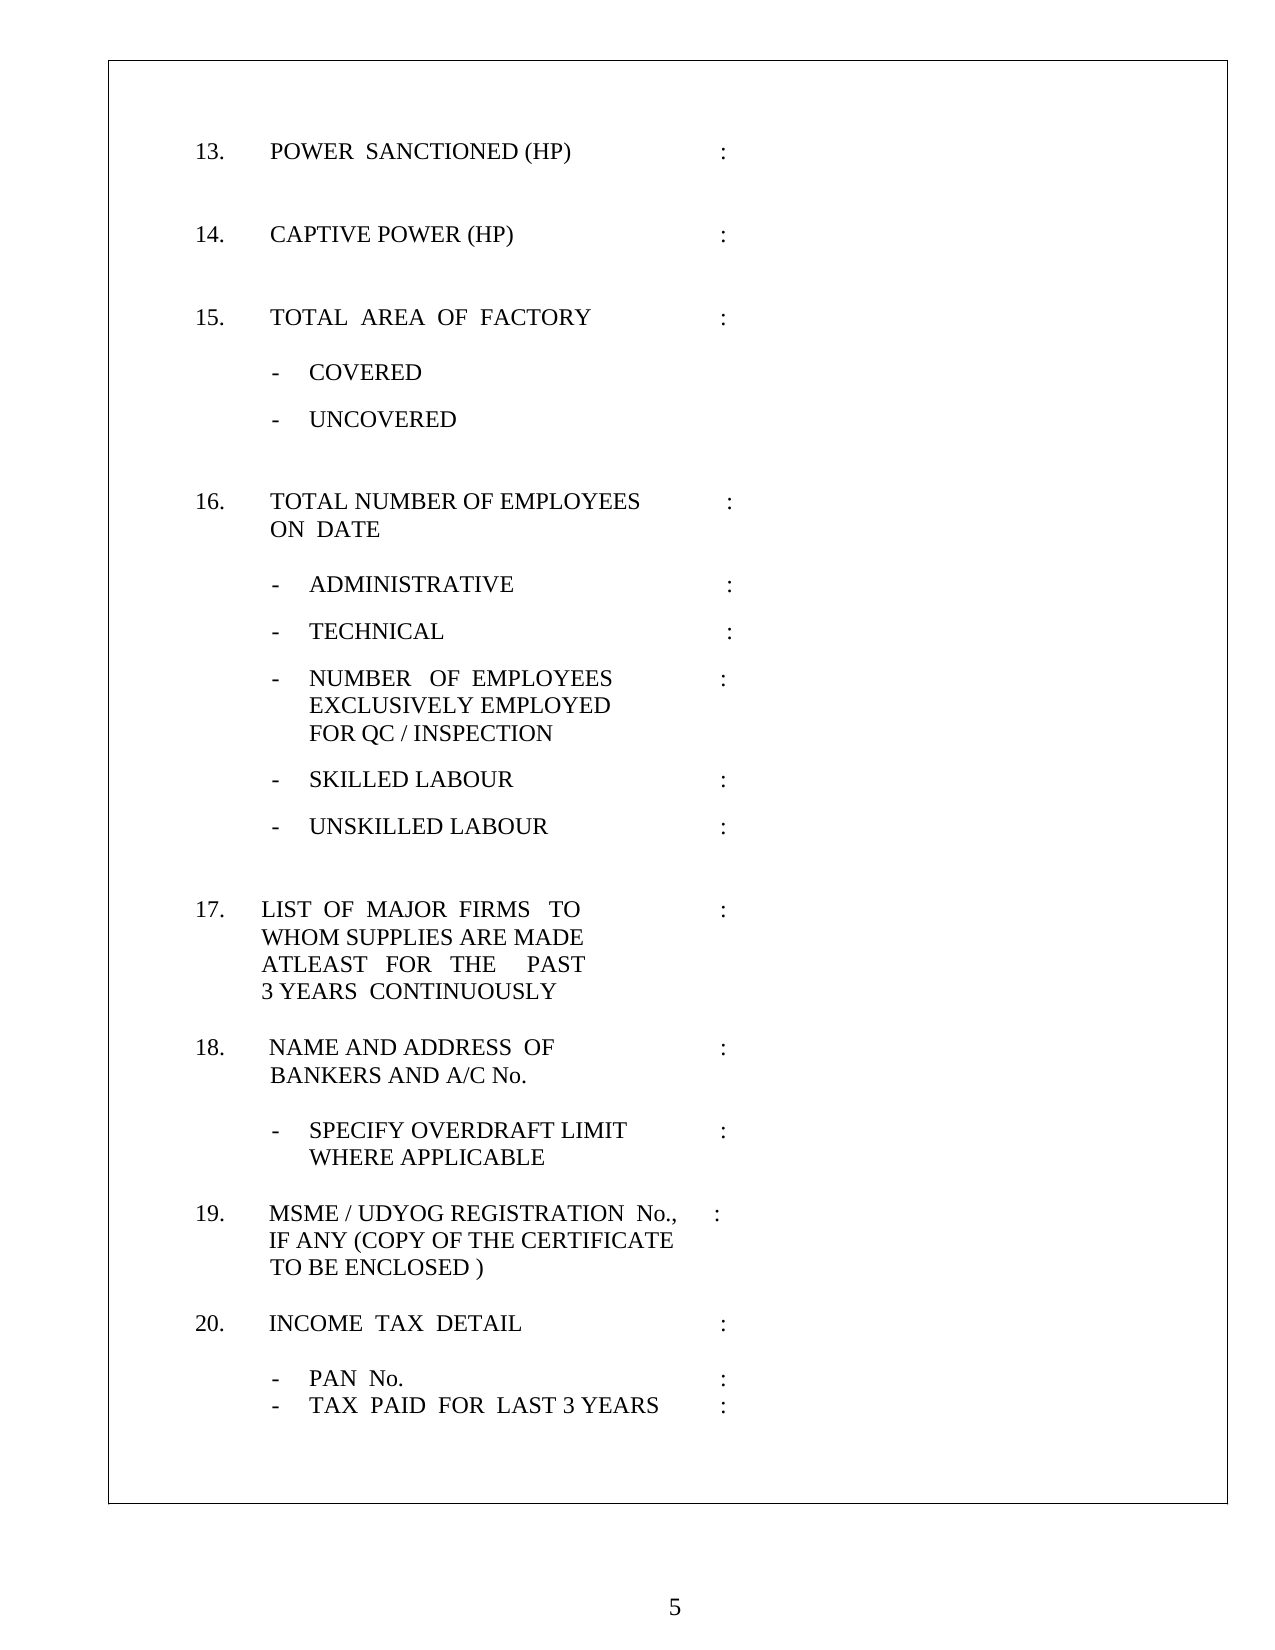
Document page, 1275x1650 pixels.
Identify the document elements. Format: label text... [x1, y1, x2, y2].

text TO BE ENCLOSED ) [270, 1254, 1244, 1281]
list POWER SANCTIONED (HP) : [195, 137, 1244, 165]
text 3 YEARS CONTINUOUSLY [261, 978, 1244, 1005]
list UNCOVERED [271, 404, 1244, 432]
list MSME / UDYOG REGISTRATION No., : IF ANY (COPY OF THE CERTIFICATE [195, 1198, 720, 1254]
list TOTAL NUMBER OF EMPLOYEES : ON DATE [195, 487, 733, 543]
list SKILLED LABOUR : [271, 766, 1244, 793]
list TECHNICAL : [271, 617, 1244, 644]
list CAPTIVE POWER (HP) : [195, 220, 1244, 247]
list SPECIFY OVERDRAFT LIMIT : WHERE APPLICABLE [271, 1116, 727, 1171]
list ADMINISTRATIVE : [271, 570, 1244, 598]
list TOTAL AREA OF FACTORY : [195, 303, 1244, 330]
list COVERED [271, 358, 1244, 385]
list TAX PAID FOR LAST 3 YEARS : [271, 1392, 1244, 1419]
list PAN No. : [271, 1364, 1244, 1392]
list UNSKILLED LABOUR : [271, 812, 1244, 840]
list INCOME TAX DETAIL : [195, 1309, 1244, 1337]
list NUMBER OF EMPLOYEES : EXCLUSIVELY EMPLOYED [271, 664, 727, 719]
text FOR QC / INSPECTION [309, 719, 1244, 747]
text ATLEAST FOR THE PAST [261, 950, 1244, 978]
list LIST OF MAJOR FIRMS TO : WHOM SUPPLIES ARE MADE [195, 895, 727, 950]
list NAME AND ADDRESS OF : BANKERS AND A/C No. [195, 1033, 727, 1088]
